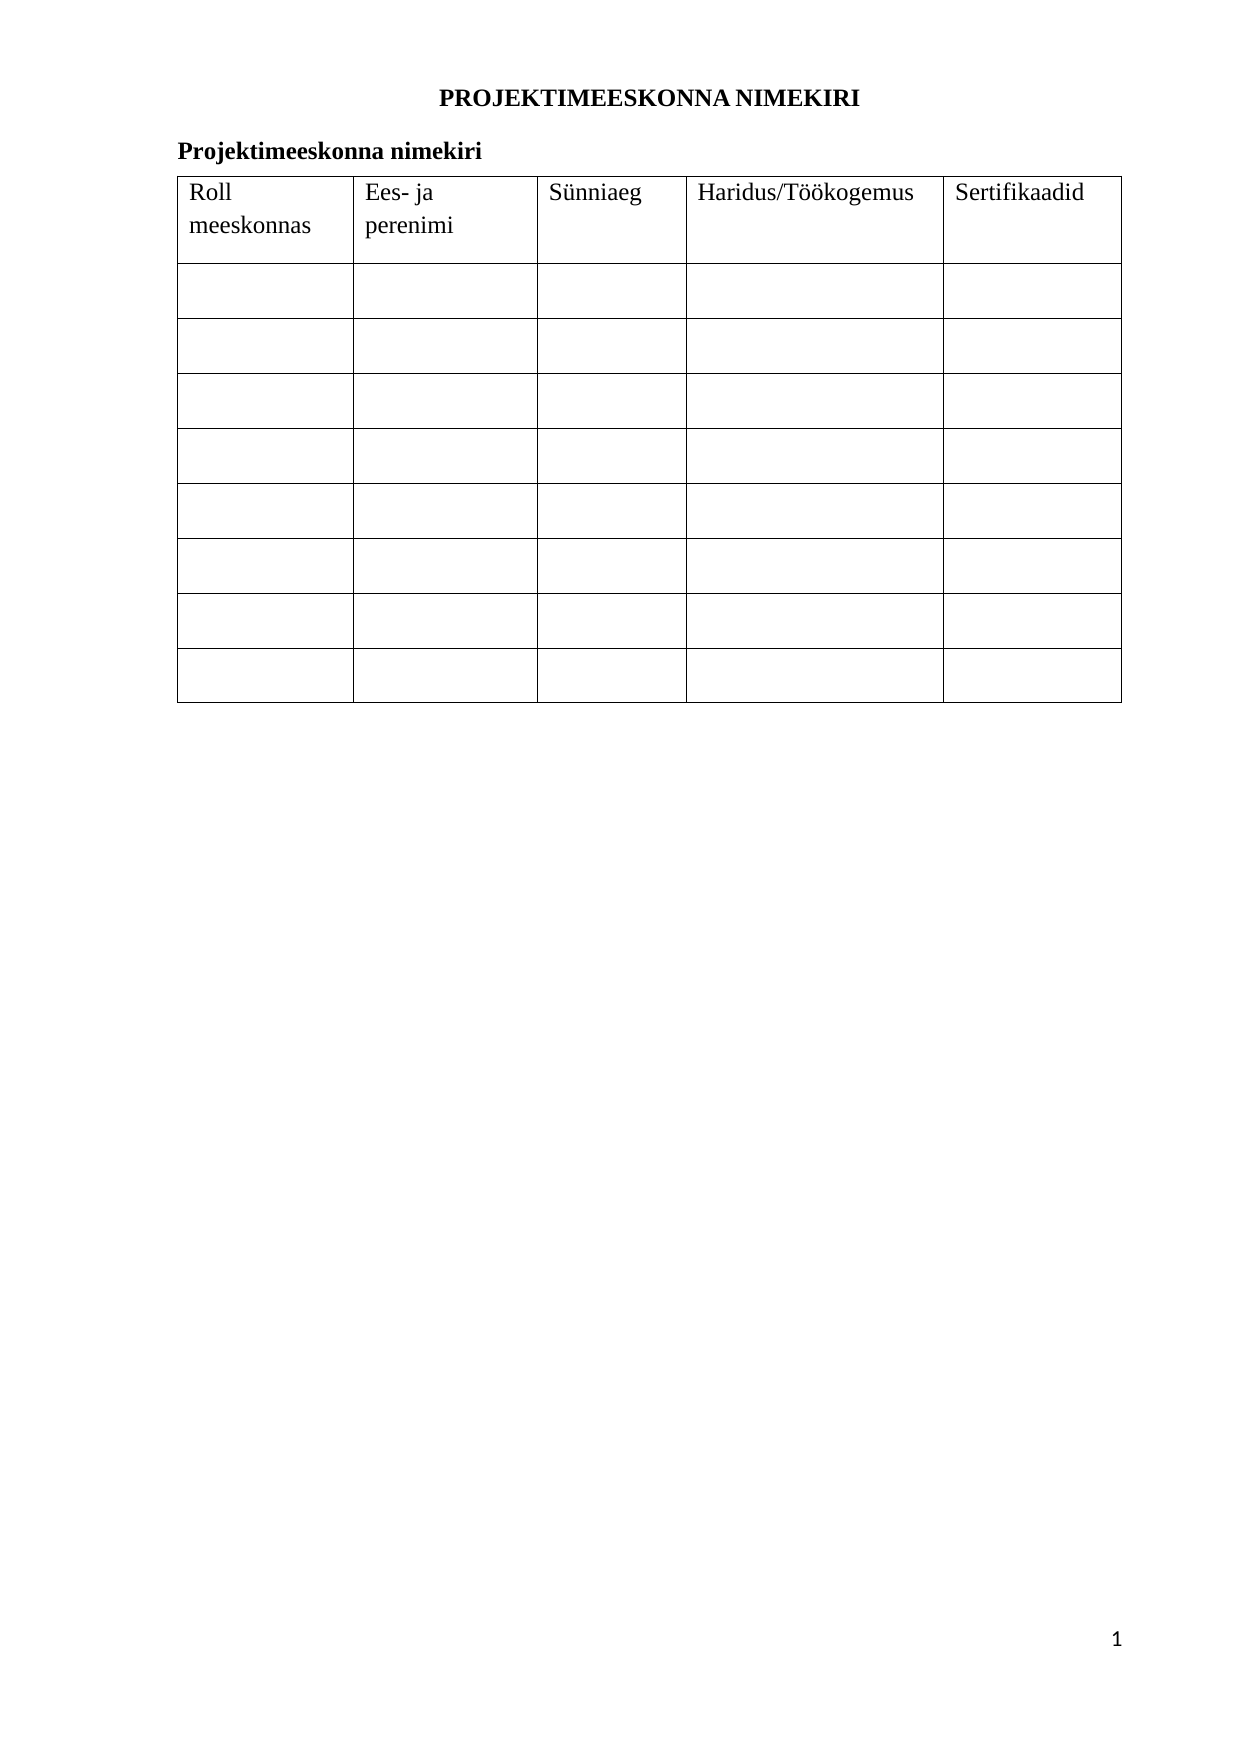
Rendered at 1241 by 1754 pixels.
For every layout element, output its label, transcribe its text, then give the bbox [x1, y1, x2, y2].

table_cell [687, 374, 943, 428]
table_header Roll meeskonnas [178, 177, 353, 263]
table_cell [178, 264, 353, 318]
table_cell [944, 649, 1121, 702]
table_cell [178, 319, 353, 373]
table_cell [538, 429, 686, 483]
subtitle Projektimeeskonna nimekiri [177, 136, 1122, 165]
table_cell [944, 594, 1121, 647]
table_header Ees- ja perenimi [354, 177, 537, 263]
table_cell [944, 429, 1121, 483]
table_header Haridus/Töökogemus [687, 177, 943, 263]
subtitle PROJEKTIMEESKONNA NIMEKIRI [177, 83, 1122, 111]
table_cell [178, 374, 353, 428]
table_cell [354, 319, 537, 373]
table_cell [944, 374, 1121, 428]
table_cell [178, 649, 353, 702]
table_cell [944, 539, 1121, 592]
table_cell [178, 539, 353, 592]
table_cell [538, 539, 686, 592]
table_cell [687, 594, 943, 647]
table_cell [178, 484, 353, 538]
table_cell [687, 649, 943, 702]
table_cell [944, 264, 1121, 318]
table_cell [354, 484, 537, 538]
table_cell [354, 264, 537, 318]
table_cell [178, 594, 353, 647]
table_cell [354, 539, 537, 592]
table_cell [354, 649, 537, 702]
table_cell [687, 264, 943, 318]
table_cell [354, 594, 537, 647]
table_cell [687, 429, 943, 483]
table_cell [538, 594, 686, 647]
table_cell [538, 374, 686, 428]
table_cell [944, 484, 1121, 538]
table_header Sünniaeg [538, 177, 686, 263]
table_cell [538, 484, 686, 538]
table_cell [354, 374, 537, 428]
table_cell [178, 429, 353, 483]
table_cell [687, 319, 943, 373]
table_cell [354, 429, 537, 483]
table_cell [538, 264, 686, 318]
table_cell [687, 539, 943, 592]
table_cell [538, 649, 686, 702]
table_cell [687, 484, 943, 538]
table_cell [944, 319, 1121, 373]
table_header Sertifikaadid [944, 177, 1121, 263]
table_cell [538, 319, 686, 373]
